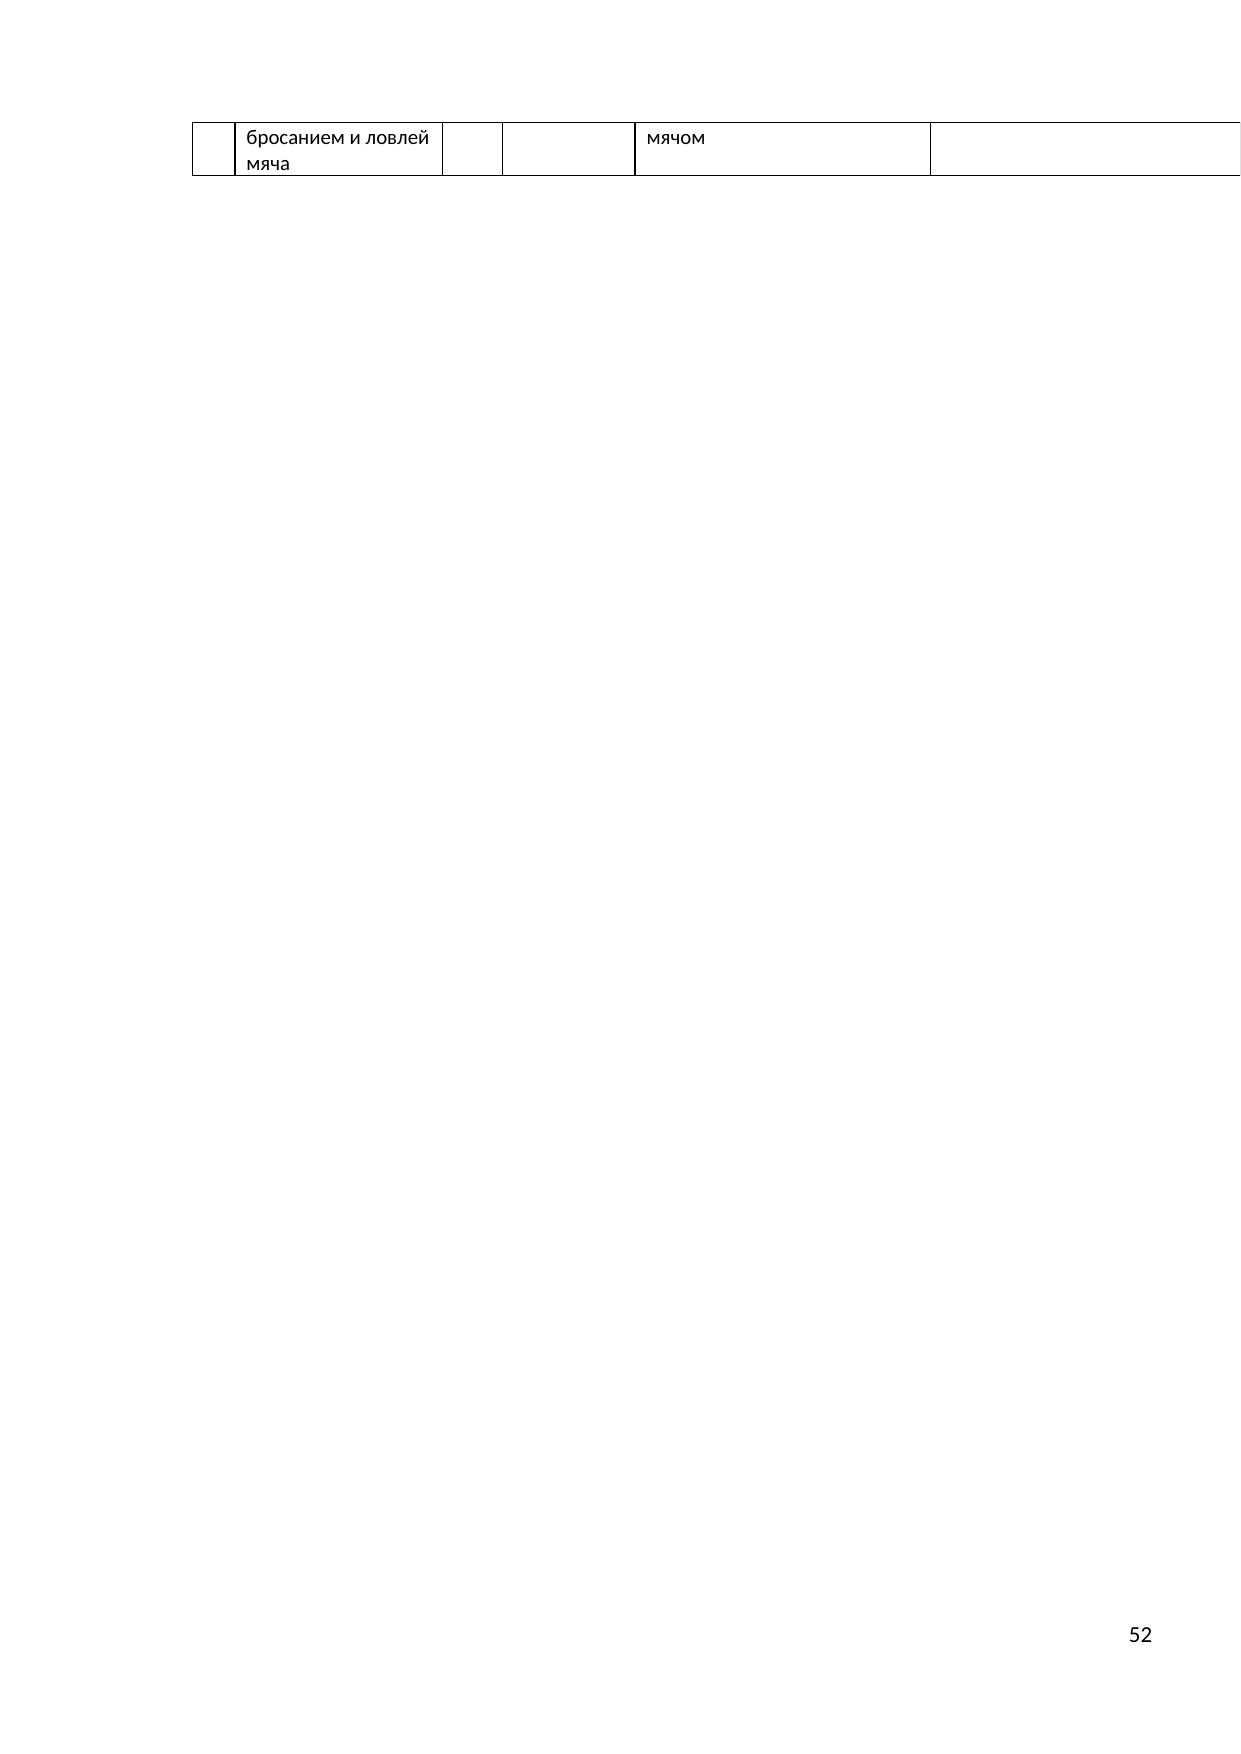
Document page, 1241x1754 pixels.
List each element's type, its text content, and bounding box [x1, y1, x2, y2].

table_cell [636, 123, 930, 175]
table_cell [503, 123, 634, 175]
table_cell 33 [193, 123, 234, 175]
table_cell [931, 123, 1240, 175]
table_cell 1 [443, 123, 502, 175]
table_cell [236, 123, 442, 175]
